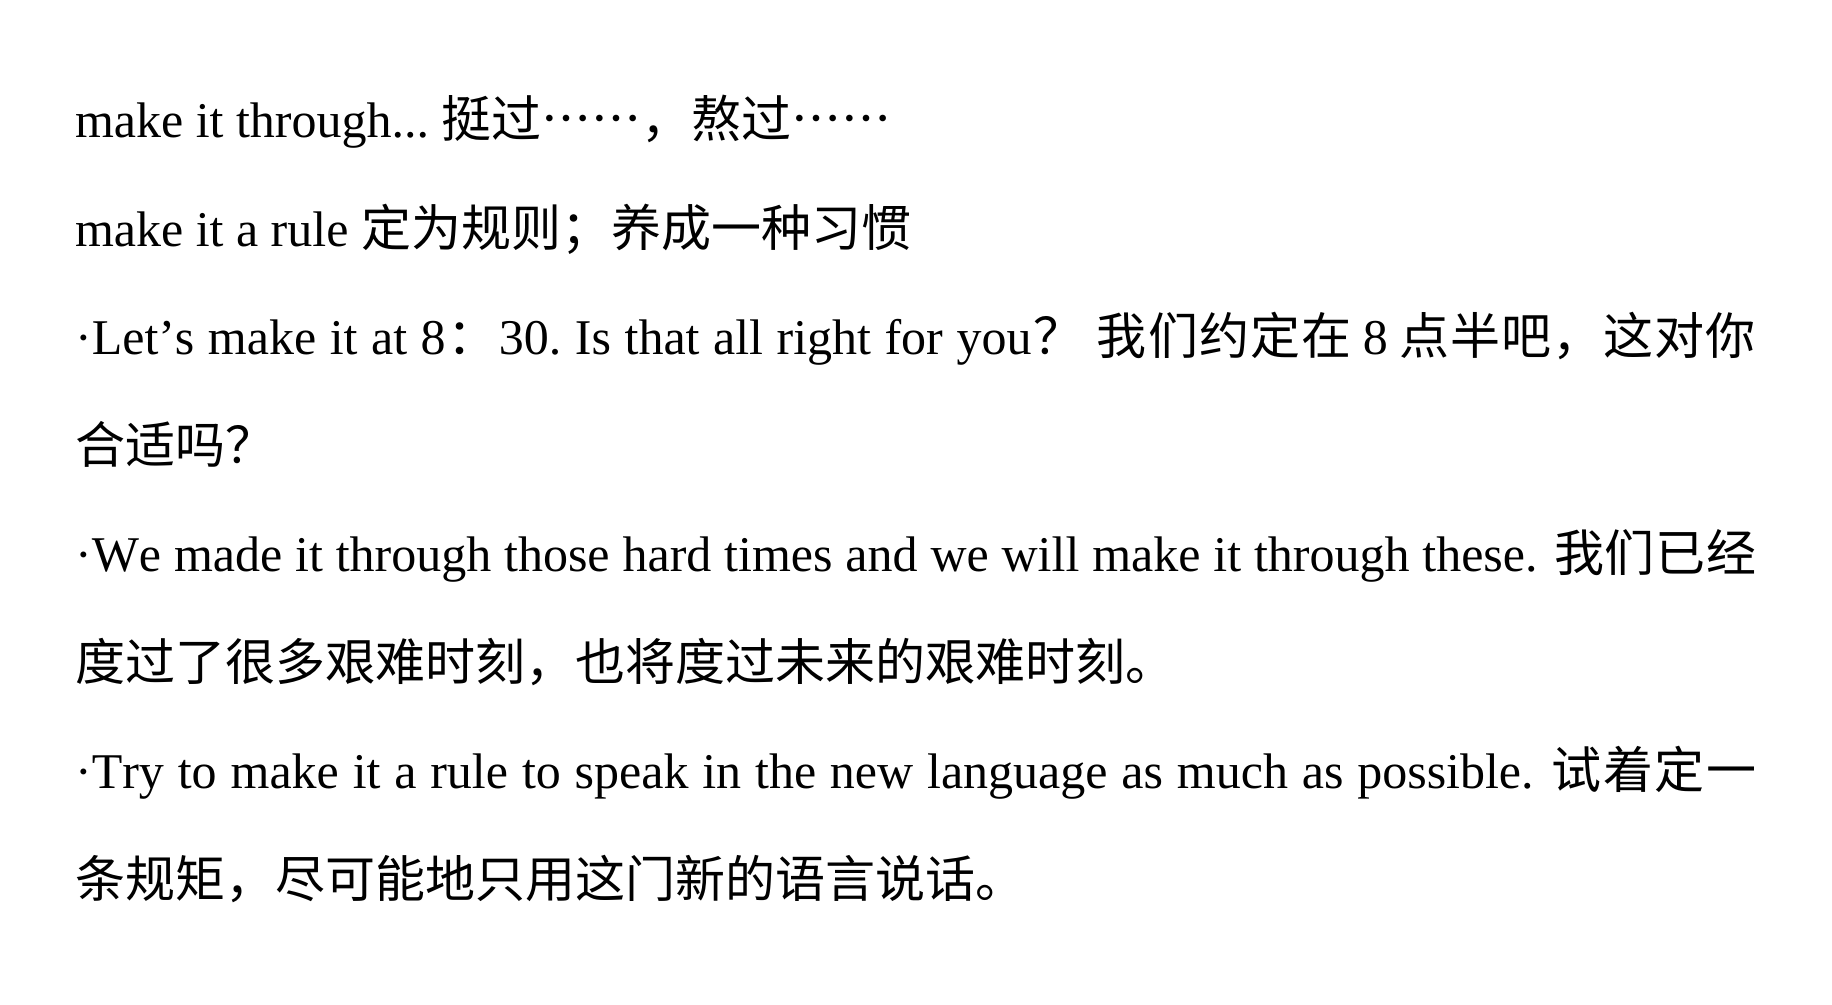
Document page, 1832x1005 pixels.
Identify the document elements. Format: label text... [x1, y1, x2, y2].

text ·We made it through those hard times and we will make it through these. 我们已经度过了很多艰难时刻，也将度过未来的艰难时刻。 [75, 514, 1756, 695]
text make it through... 挺过……，熬过…… [75, 79, 1756, 152]
text make it a rule 定为规则；养成一种习惯 [75, 188, 1756, 261]
text ·Let’s make it at 8：30. Is that all right for you？ 我们约定在8点半吧，这对你合适吗？ [75, 297, 1756, 478]
text ·Try to make it a rule to speak in the new language as much as possible. 试着定一条规矩，尽可能地只用这门新的语言说话。 [75, 731, 1756, 912]
